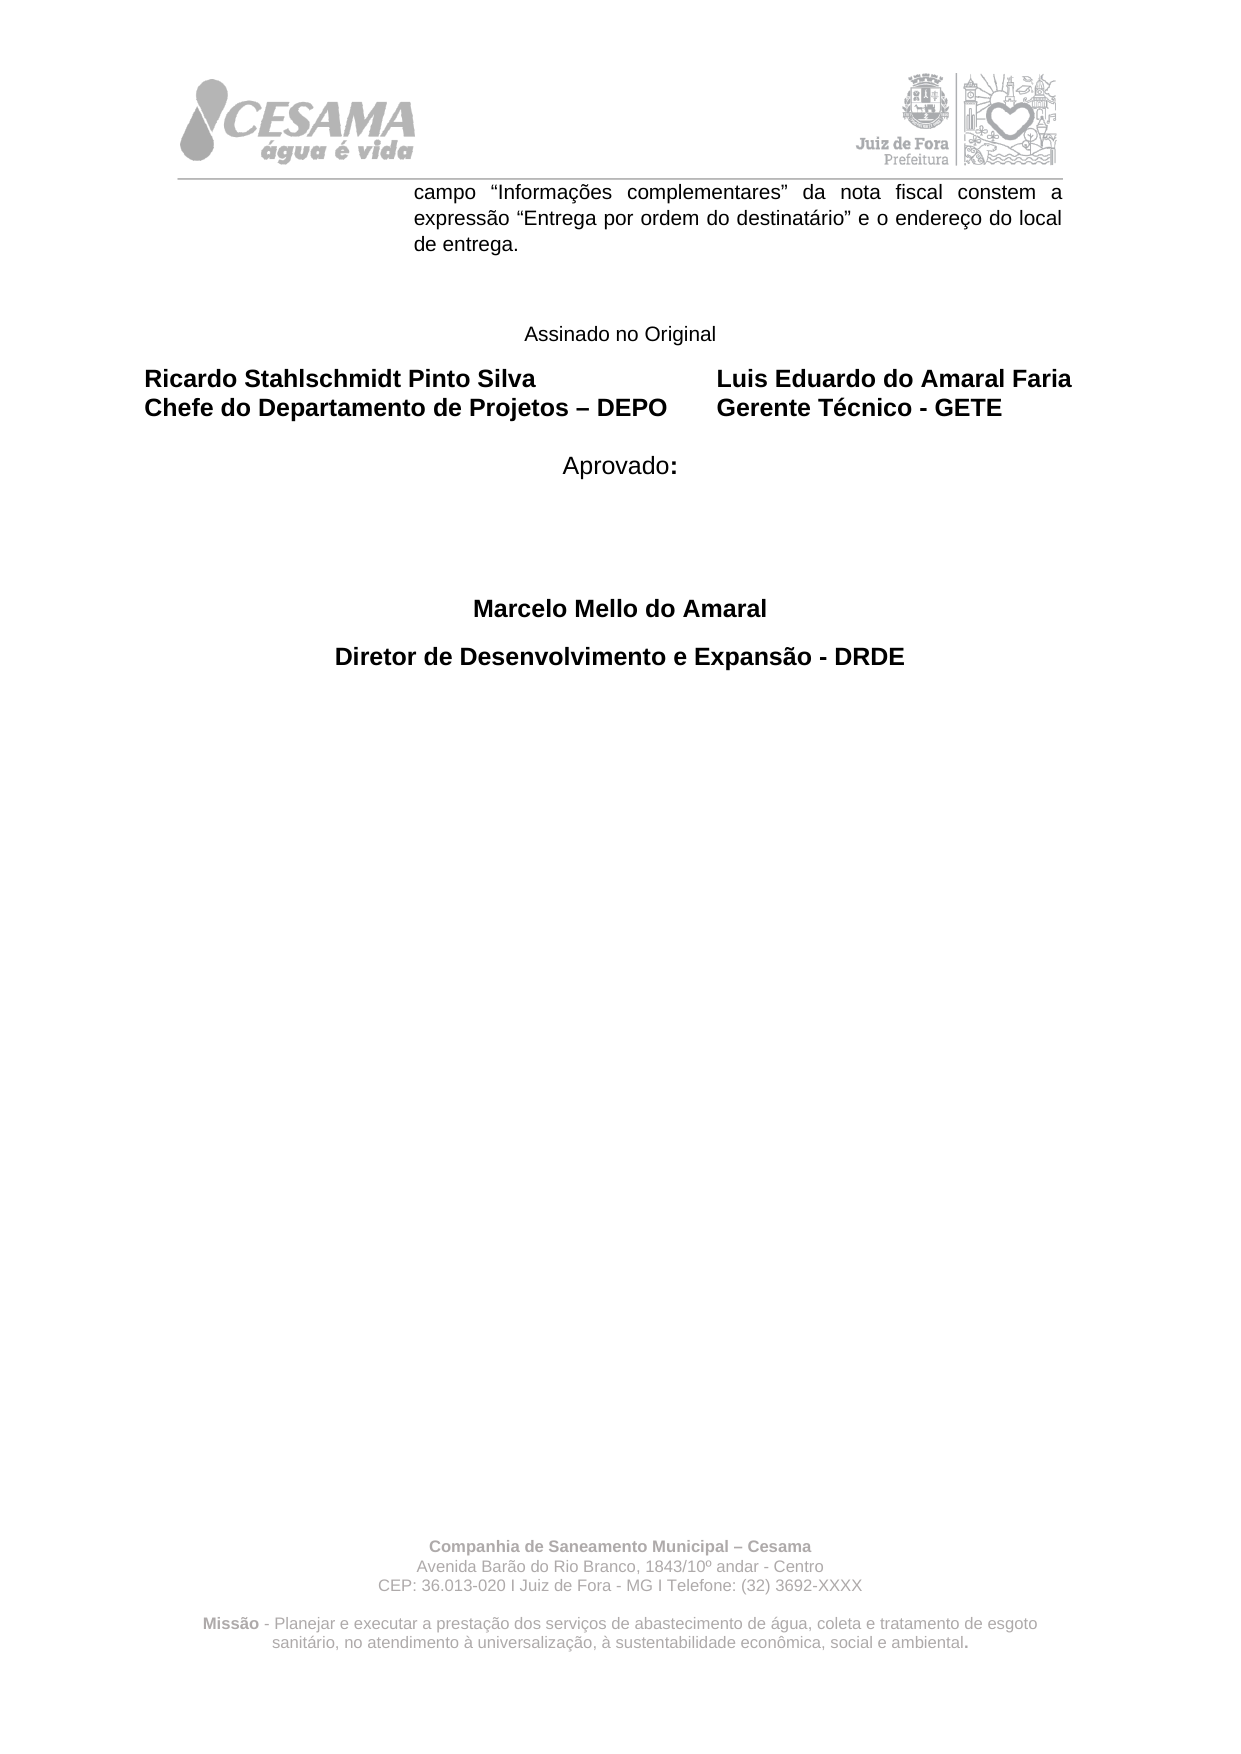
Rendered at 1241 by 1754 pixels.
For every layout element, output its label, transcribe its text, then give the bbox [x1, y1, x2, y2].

picture [177, 73, 1063, 180]
text Marcelo Mello do Amaral [177, 594, 1063, 622]
text Diretor de Desenvolvimento e Expansão - DRDE [177, 641, 1063, 670]
table_header Luis Eduardo do Amaral Faria Gerente Técnico - GETE [705, 364, 1155, 451]
text Assinado no Original [177, 322, 1063, 346]
table_header Ricardo Stahlschmidt Pinto Silva Chefe do Departamento de Projetos – DEPO [133, 364, 705, 451]
text Aprovado: [177, 451, 1063, 479]
